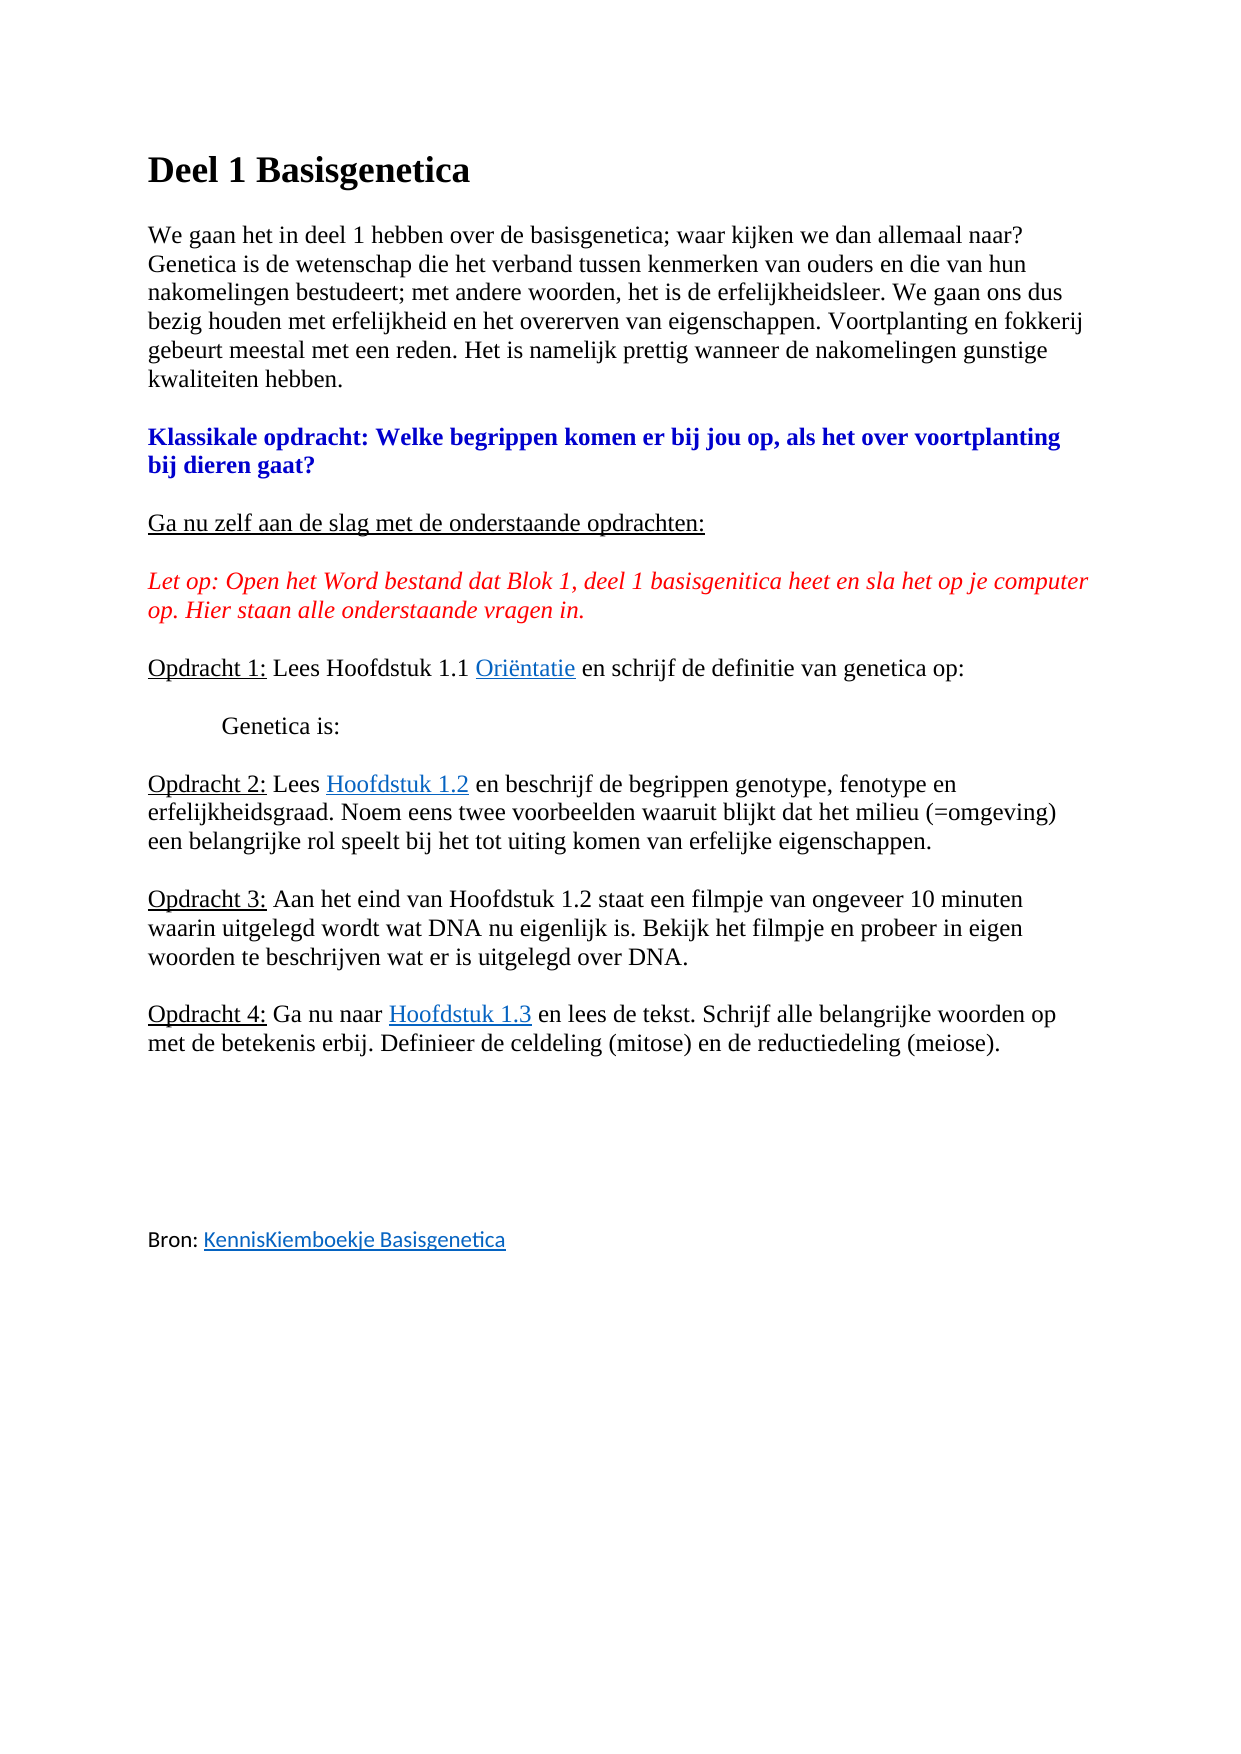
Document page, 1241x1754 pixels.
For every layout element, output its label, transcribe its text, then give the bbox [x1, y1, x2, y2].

text Genetica is: [148, 711, 1093, 739]
text Ga nu zelf aan de slag met de onderstaande opdrachten: [148, 508, 1093, 537]
text Opdracht 1: Lees Hoofdstuk 1.1 Oriëntatie en schrijf de definitie van genetica op: [148, 653, 1093, 682]
text Opdracht 3: Aan het eind van Hoofdstuk 1.2 staat een filmpje van ongeveer 10 minuten waarin uitgelegd wordt wat DNA nu eigenlijk is. Bekijk het filmpje en probeer in eigen woorden te beschrijven wat er is uitgelegd over DNA. [148, 884, 1093, 970]
text Bron: KennisKiemboekje Basisgenetica [148, 1225, 1093, 1253]
text Let op: Open het Word bestand dat Blok 1, deel 1 basisgenitica heet en sla het op je computer op. Hier staan alle onderstaande vragen in. [148, 566, 1093, 624]
text We gaan het in deel 1 hebben over de basisgenetica; waar kijken we dan allemaal naar? Genetica is de wetenschap die het verband tussen kenmerken van ouders en die van hun nakomelingen bestudeert; met andere woorden, het is de erfelijkheidsleer. We gaan ons dus bezig houden met erfelijkheid en het overerven van eigenschappen. Voortplanting en fokkerij gebeurt meestal met een reden. Het is namelijk prettig wanneer de nakomelingen gunstige kwaliteiten hebben. [148, 220, 1093, 392]
text Opdracht 4: Ga nu naar Hoofdstuk 1.3 en lees de tekst. Schrijf alle belangrijke woorden op met de betekenis erbij. Definieer de celdeling (mitose) en de reductiedeling (meiose). [148, 999, 1093, 1057]
text Klassikale opdracht: Welke begrippen komen er bij jou op, als het over voortplanting bij dieren gaat? [148, 422, 1093, 479]
text Opdracht 2: Lees Hoofdstuk 1.2 en beschrijf de begrippen genotype, fenotype en erfelijkheidsgraad. Noem eens twee voorbeelden waaruit blijkt dat het milieu (=omgeving) een belangrijke rol speelt bij het tot uiting komen van erfelijke eigenschappen. [148, 769, 1093, 855]
text Deel 1 Basisgenetica [148, 148, 1093, 191]
